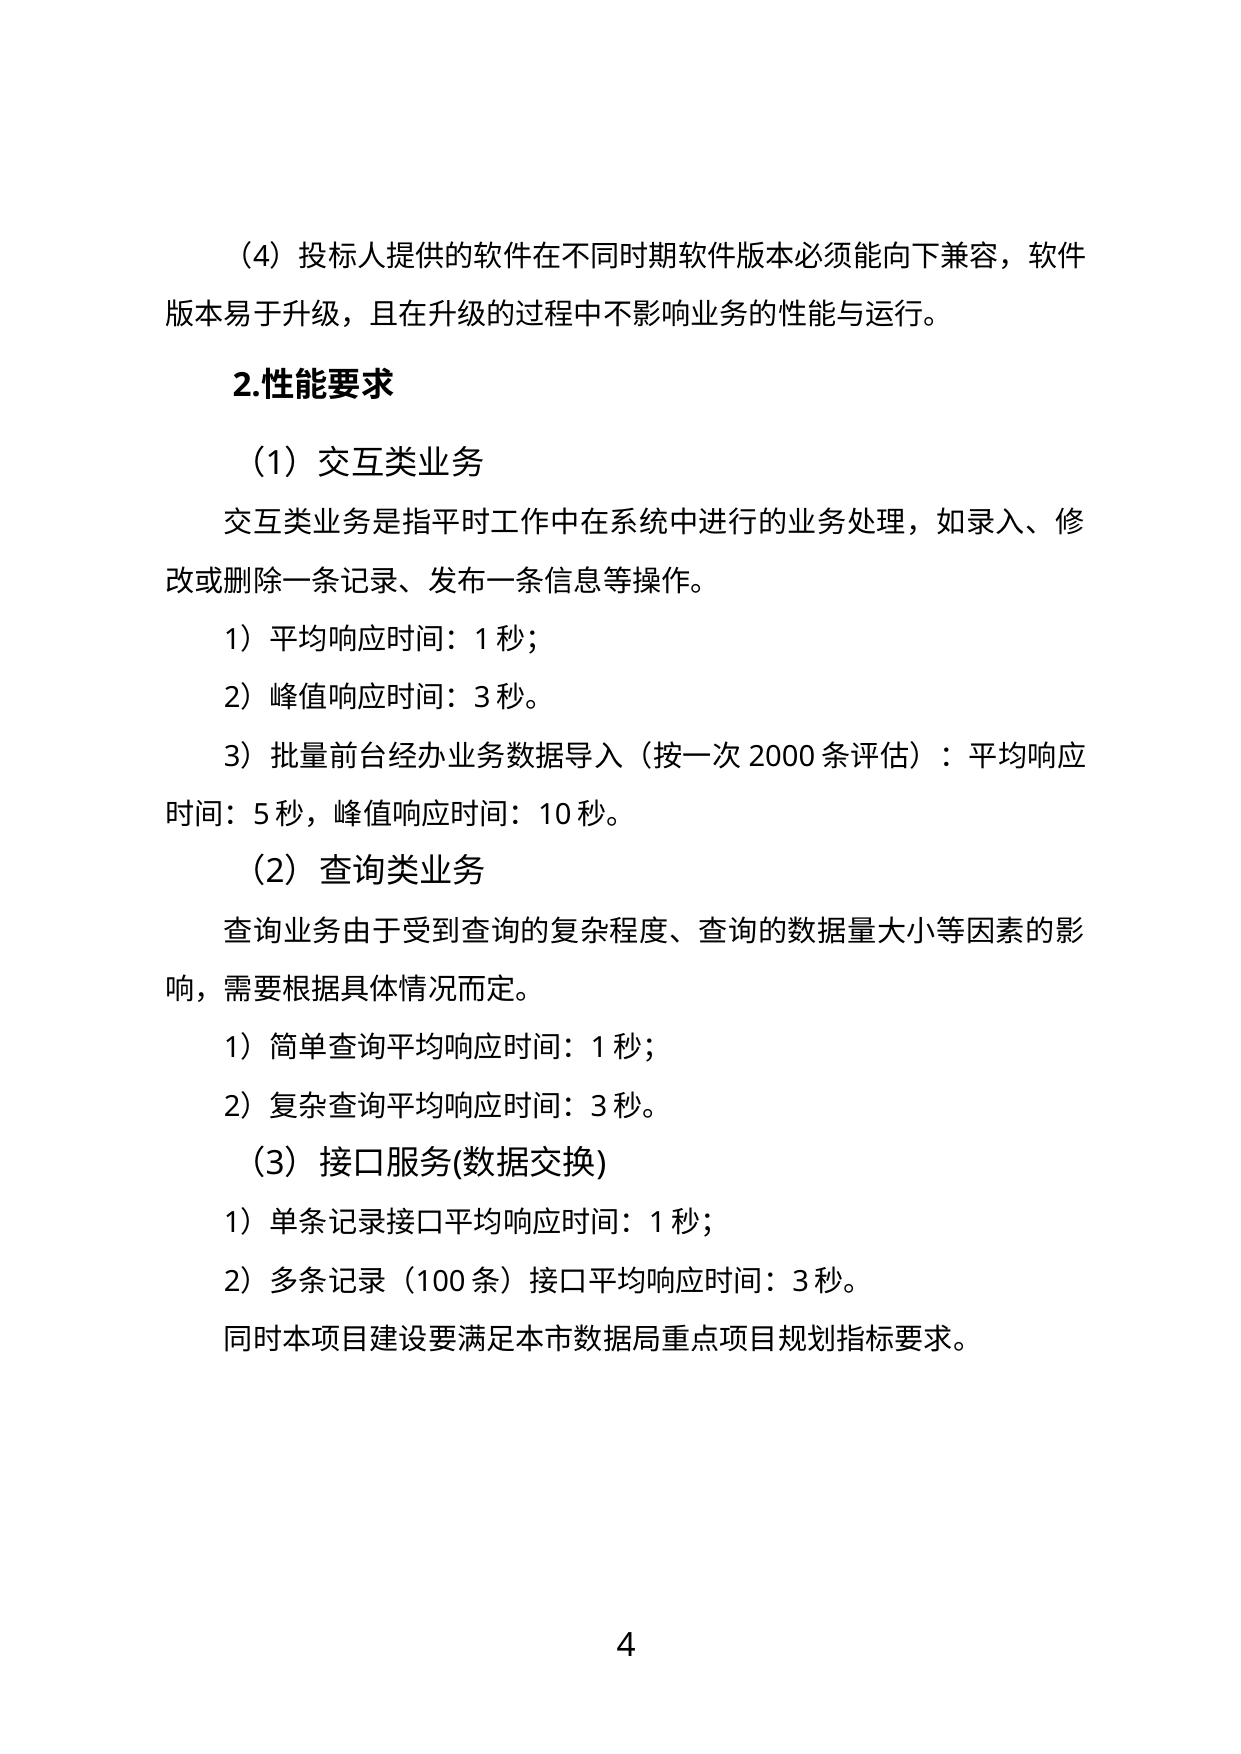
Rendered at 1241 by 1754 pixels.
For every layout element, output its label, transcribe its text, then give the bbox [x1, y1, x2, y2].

text 2）多条记录（100条）接口平均响应时间：3秒。 [165, 1244, 1087, 1303]
text 交互类业务是指平时工作中在系统中进行的业务处理，如录入、修改或删除一条记录、发布一条信息等操作。 [165, 486, 1087, 603]
text 同时本项目建设要满足本市数据局重点项目规划指标要求。 [165, 1303, 1087, 1361]
text 3）批量前台经办业务数据导入（按一次2000条评估）：平均响应时间：5秒，峰值响应时间：10秒。 [165, 719, 1087, 836]
text （1）交互类业务 [165, 428, 1087, 486]
text 1）平均响应时间：1秒； [165, 603, 1087, 661]
text （2） 查询类业务 [165, 836, 1087, 894]
text 2）复杂查询平均响应时间：3秒。 [165, 1069, 1087, 1128]
text 查询业务由于受到查询的复杂程度、查询的数据量大小等因素的影响，需要根据具体情况而定。 [165, 894, 1087, 1011]
text 1）简单查询平均响应时间：1秒； [165, 1011, 1087, 1069]
subtitle 2.性能要求 [165, 336, 1087, 428]
text （3） 接口服务(数据交换) [165, 1128, 1087, 1186]
text 2）峰值响应时间：3秒。 [165, 661, 1087, 719]
text 1）单条记录接口平均响应时间：1秒； [165, 1186, 1087, 1244]
text （4）投标人提供的软件在不同时期软件版本必须能向下兼容，软件版本易于升级，且在升级的过程中不影响业务的性能与运行。 [165, 220, 1087, 336]
